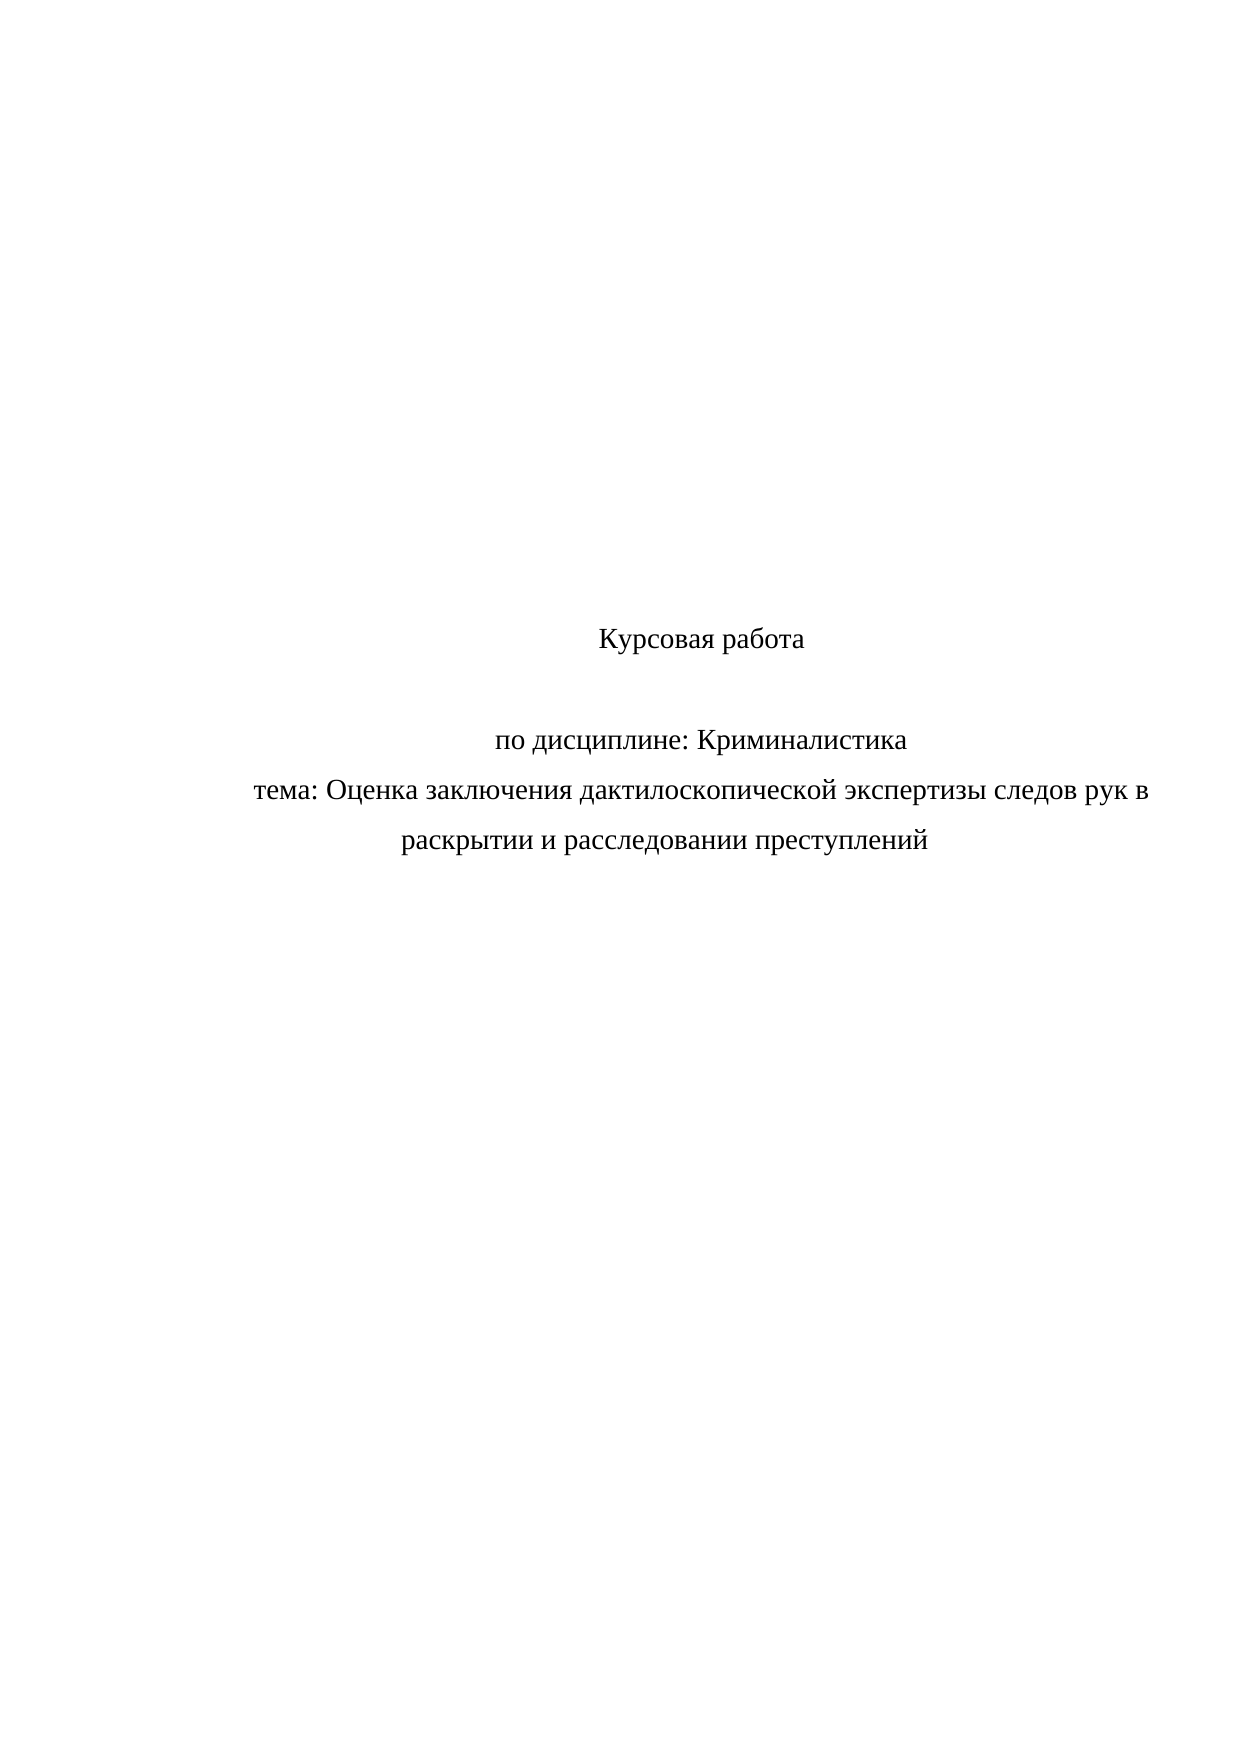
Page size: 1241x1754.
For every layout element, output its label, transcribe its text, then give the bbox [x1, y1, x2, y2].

text Курсовая работа [177, 621, 1152, 655]
text тема: Оценка заключения дактилоскопической экспертизы следов рук в раскрытии и расследовании преступлений [177, 772, 1152, 856]
text по дисциплине: Криминалистика [177, 722, 1152, 755]
